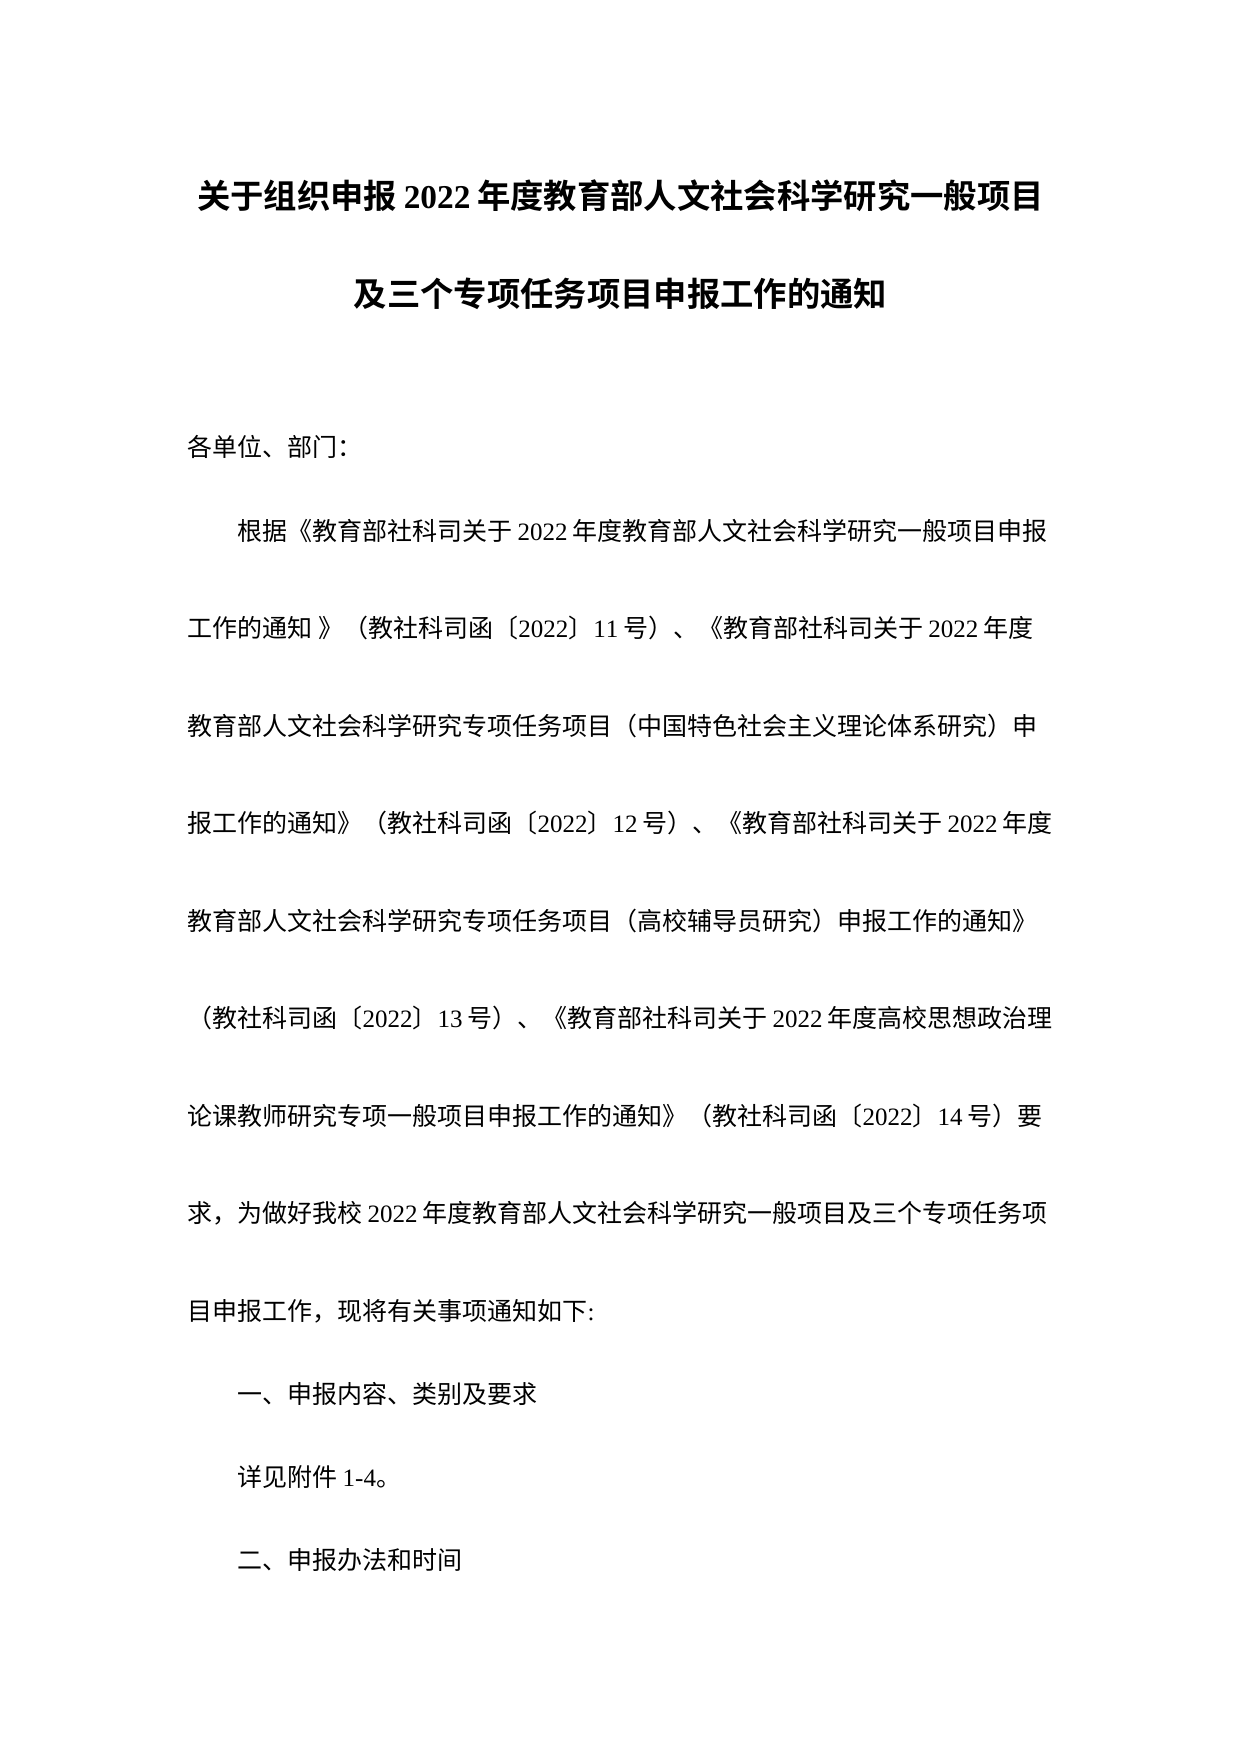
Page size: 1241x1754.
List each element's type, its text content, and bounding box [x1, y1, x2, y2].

text 二、申报办法和时间 [187, 1526, 1053, 1591]
text 一、申报内容、类别及要求 [187, 1360, 1053, 1425]
text 各单位、部门： [187, 413, 1053, 478]
subtitle 关于组织申报2022年度教育部人文社会科学研究一般项目及三个专项任务项目申报工作的通知 [187, 162, 1053, 324]
text 详见附件1-4。 [187, 1443, 1053, 1508]
text 根据《教育部社科司关于2022年度教育部人文社会科学研究一般项目申报工作的通知 》（教社科司函〔2022〕11号）、《教育部社科司关于2022年度教育部人文社会科学研究专项任务项目（中国特色社会主义理论体系研究）申报工作的通知》（教社科司函〔2022〕12号）、《教育部社科司关于2022年度教育部人文社会科学研究专项任务项目（高校辅导员研究）申报工作的通知》（教社科司函〔2022〕13号）、《教育部社科司关于2022年度高校思想政治理论课教师研究专项一般项目申报工作的通知》（教社科司函〔2022〕14号）要求，为做好我校2022年度教育部人文社会科学研究一般项目及三个专项任务项目申报工作，现将有关事项通知如下: [187, 497, 1053, 1342]
